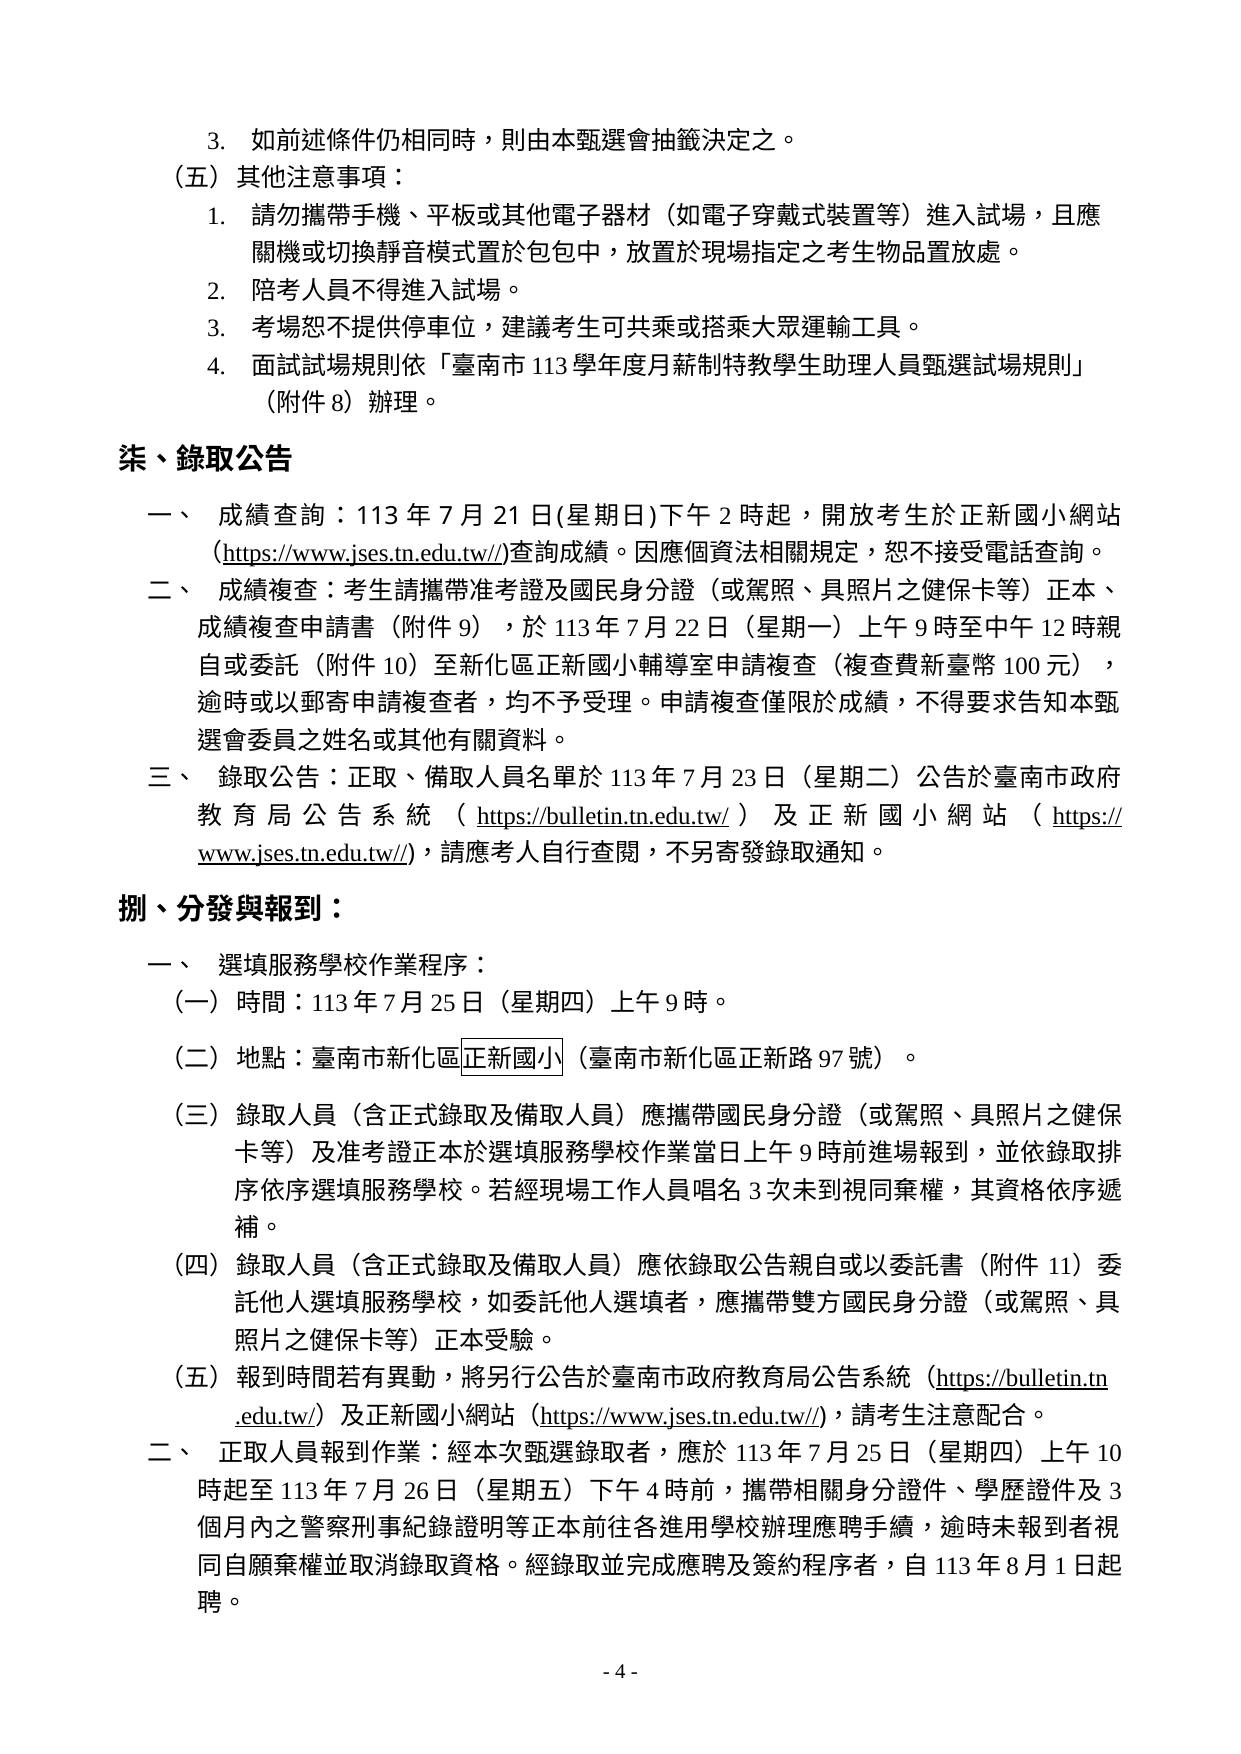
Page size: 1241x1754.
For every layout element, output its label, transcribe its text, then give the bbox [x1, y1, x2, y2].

list 陪考人員不得進入試場。 [207, 269, 1122, 307]
text 捌、分發與報到： [118, 869, 1122, 944]
list 考場恕不提供停車位，建議考生可共乘或搭乘大眾運輸工具。 [207, 307, 1122, 344]
list 錄取公告：正取、備取人員名單於113年7月23日（星期二）公告於臺南市政府教育局公告系統（https://bulletin.tn.edu.tw/）及正新國小網站（https://www.jses.tn.edu.tw//)，請應考人自行查閱，不另寄發錄取通知。 [148, 757, 1122, 869]
list 正取人員報到作業：經本次甄選錄取者，應於113年7月25日（星期四）上午10時起至113年7月26日（星期五）下午4時前，攜帶相關身分證件、學歷證件及3個月內之警察刑事紀錄證明等正本前往各進用學校辦理應聘手續，逾時未報到者視同自願棄權並取消錄取資格。經錄取並完成應聘及簽約程序者，自113年8月1日起聘。 [148, 1432, 1122, 1619]
list 請勿攜帶手機、平板或其他電子器材（如電子穿戴式裝置等）進入試場，且應關機或切換靜音模式置於包包中，放置於現場指定之考生物品置放處。 [207, 194, 1122, 269]
list 面試試場規則依「臺南市113學年度月薪制特教學生助理人員甄選試場規則」（附件8）辦理。 [207, 344, 1122, 419]
list 錄取人員（含正式錄取及備取人員）應依錄取公告親自或以委託書（附件11）委託他人選填服務學校，如委託他人選填者，應攜帶雙方國民身分證（或駕照、具照片之健保卡等）正本受驗。 [159, 1244, 1122, 1357]
list 其他注意事項： [159, 157, 1122, 194]
list 錄取人員（含正式錄取及備取人員）應攜帶國民身分證（或駕照、具照片之健保卡等）及准考證正本於選填服務學校作業當日上午9時前進場報到，並依錄取排序依序選填服務學校。若經現場工作人員唱名3次未到視同棄權，其資格依序遞補。 [159, 1094, 1122, 1244]
list 選填服務學校作業程序： [148, 944, 1122, 982]
list 成績複查：考生請攜帶准考證及國民身分證（或駕照、具照片之健保卡等）正本、成績複查申請書（附件9），於113年7月22日（星期一）上午9時至中午12時親自或委託（附件10）至新化區正新國小輔導室申請複查（複查費新臺幣100元），逾時或以郵寄申請複查者，均不予受理。申請複查僅限於成績，不得要求告知本甄選會委員之姓名或其他有關資料。 [148, 569, 1122, 757]
list 報到時間若有異動，將另行公告於臺南市政府教育局公告系統（https://bulletin.tn .edu.tw/）及正新國小網站（https://www.jses.tn.edu.tw//)，請考生注意配合。 [159, 1357, 1122, 1432]
list 時間：113年7月25日（星期四）上午9時。 [159, 982, 1122, 1019]
list 地點：臺南市新化區正新國小（臺南市新化區正新路97號）。 [159, 1019, 1122, 1094]
text 柒、錄取公告 [118, 419, 1122, 494]
list 如前述條件仍相同時，則由本甄選會抽籤決定之。 [207, 119, 1122, 157]
list 成績查詢：113年7月21日(星期日)下午2時起，開放考生於正新國小網站（https://www.jses.tn.edu.tw//)查詢成績。因應個資法相關規定，恕不接受電話查詢。 [148, 494, 1122, 569]
